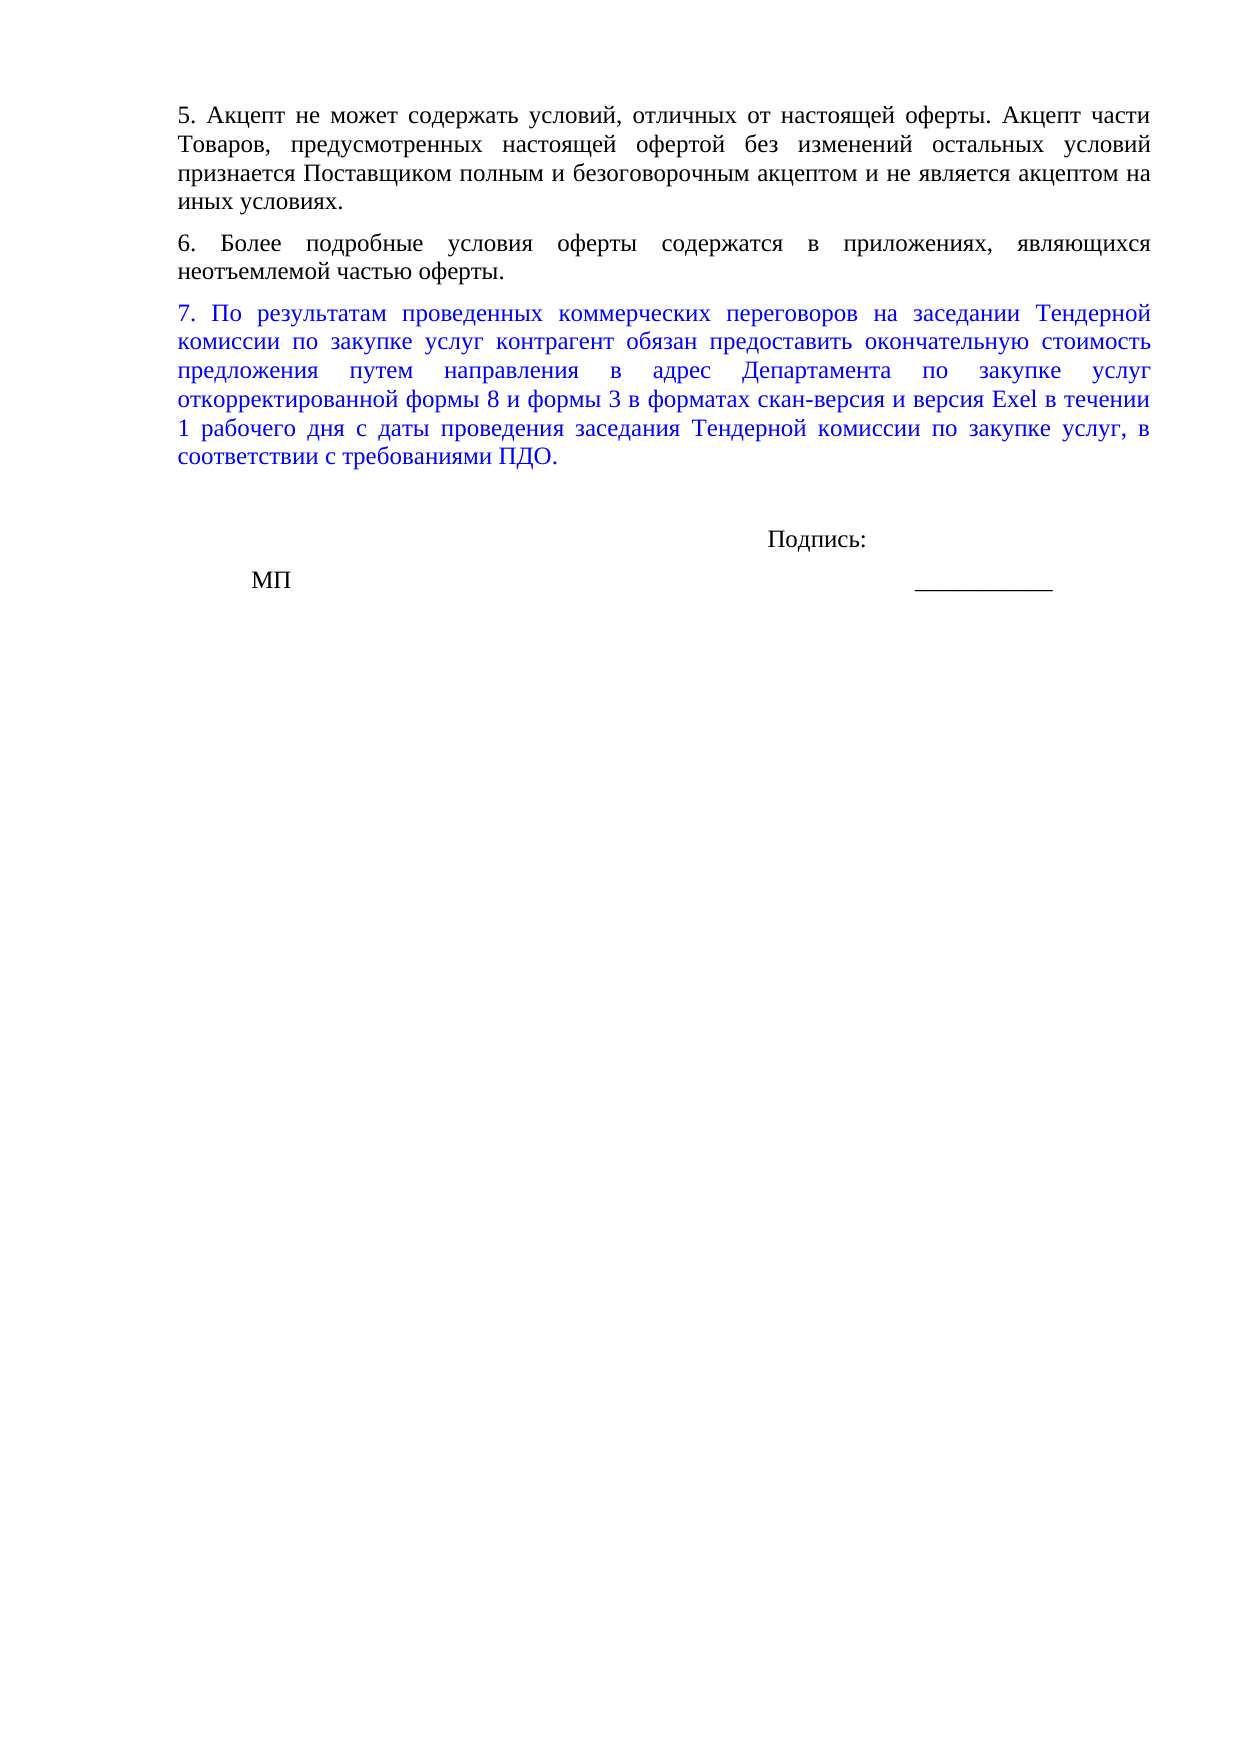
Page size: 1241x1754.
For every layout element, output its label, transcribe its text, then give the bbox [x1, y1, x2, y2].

text МП ___________ [177, 565, 1152, 594]
text 7. По результатам проведенных коммерческих переговоров на заседании Тендерной комиссии по закупке услуг контрагент обязан предоставить окончательную стоимость предложения путем направления в адрес Департамента по закупке услуг откорректированной формы 8 и формы 3 в форматах скан-версия и версия Exel в течении 1 рабочего дня c даты проведения заседания Тендерной комиссии по закупке услуг, в соответствии с требованиями ПДО. [177, 298, 1152, 470]
text 5. Акцепт не может содержать условий, отличных от настоящей оферты. Акцепт части Товаров, предусмотренных настоящей офертой без изменений остальных условий признается Поставщиком полным и безоговорочным акцептом и не является акцептом на иных условиях. [177, 100, 1152, 215]
text Подпись: [177, 524, 1152, 553]
text 6. Более подробные условия оферты содержатся в приложениях, являющихся неотъемлемой частью оферты. [177, 228, 1152, 285]
